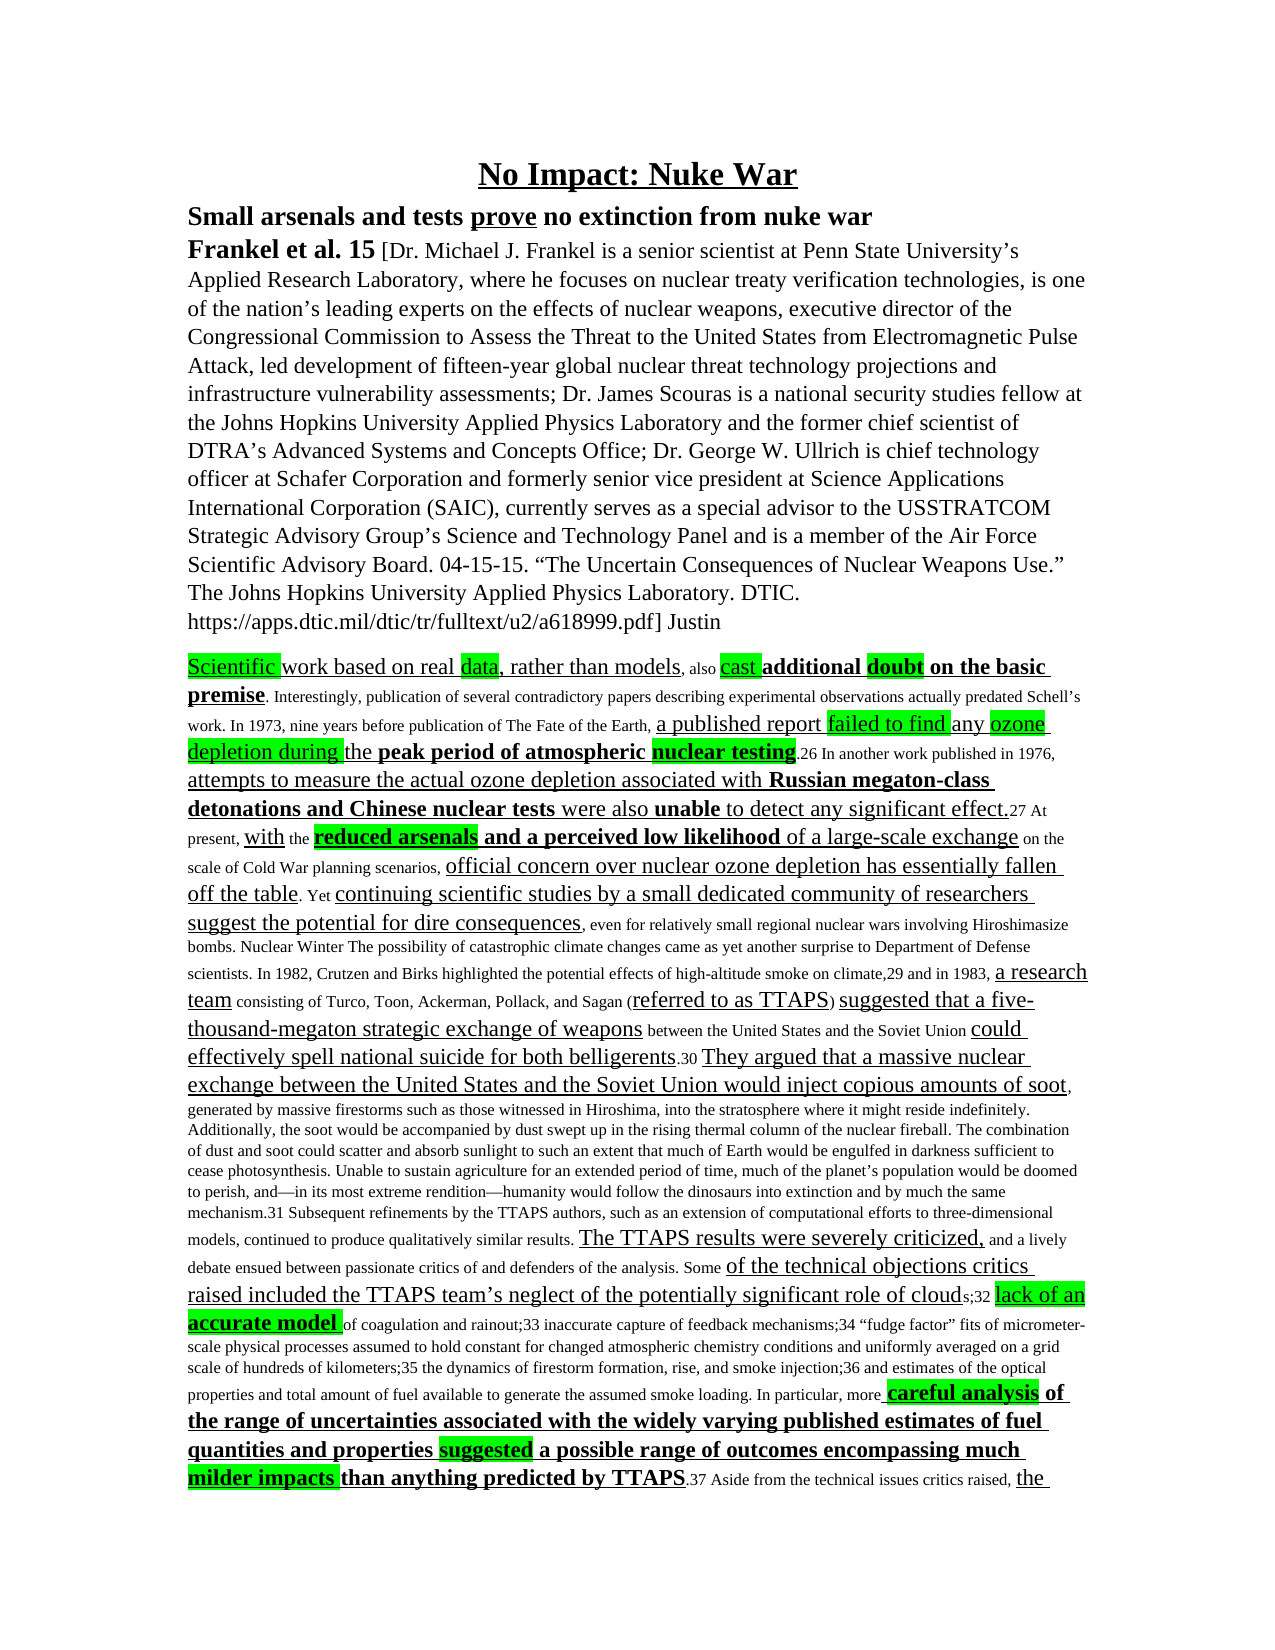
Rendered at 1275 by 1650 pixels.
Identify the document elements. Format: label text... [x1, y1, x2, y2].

text Frankel et al. 15 [Dr. Michael J. Frankel is a senior scientist at Penn State University’s Applied Research Laboratory, where he focuses on nuclear treaty verification technologies, is one of the nation’s leading experts on the effects of nuclear weapons, executive director of the Congressional Commission to Assess the Threat to the United States from Electromagnetic Pulse Attack, led development of fifteen-year global nuclear threat technology projections and infrastructure vulnerability assessments; Dr. James Scouras is a national security studies fellow at the Johns Hopkins University Applied Physics Laboratory and the former chief scientist of DTRA’s Advanced Systems and Concepts Office; Dr. George W. Ullrich is chief technology officer at Schafer Corporation and formerly senior vice president at Science Applications International Corporation (SAIC), currently serves as a special advisor to the USSTRATCOM Strategic Advisory Group’s Science and Technology Panel and is a member of the Air Force Scientific Advisory Board. 04-15-15. “The Uncertain Consequences of Nuclear Weapons Use.” The Johns Hopkins University Applied Physics Laboratory. DTIC. https://apps.dtic.mil/dtic/tr/fulltext/u2/a618999.pdf] Justin [187, 233, 1087, 634]
subtitle Small arsenals and tests prove no extinction from nuke war [187, 200, 1087, 231]
subtitle No Impact: Nuke War [187, 154, 1087, 192]
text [187, 653, 1087, 1490]
